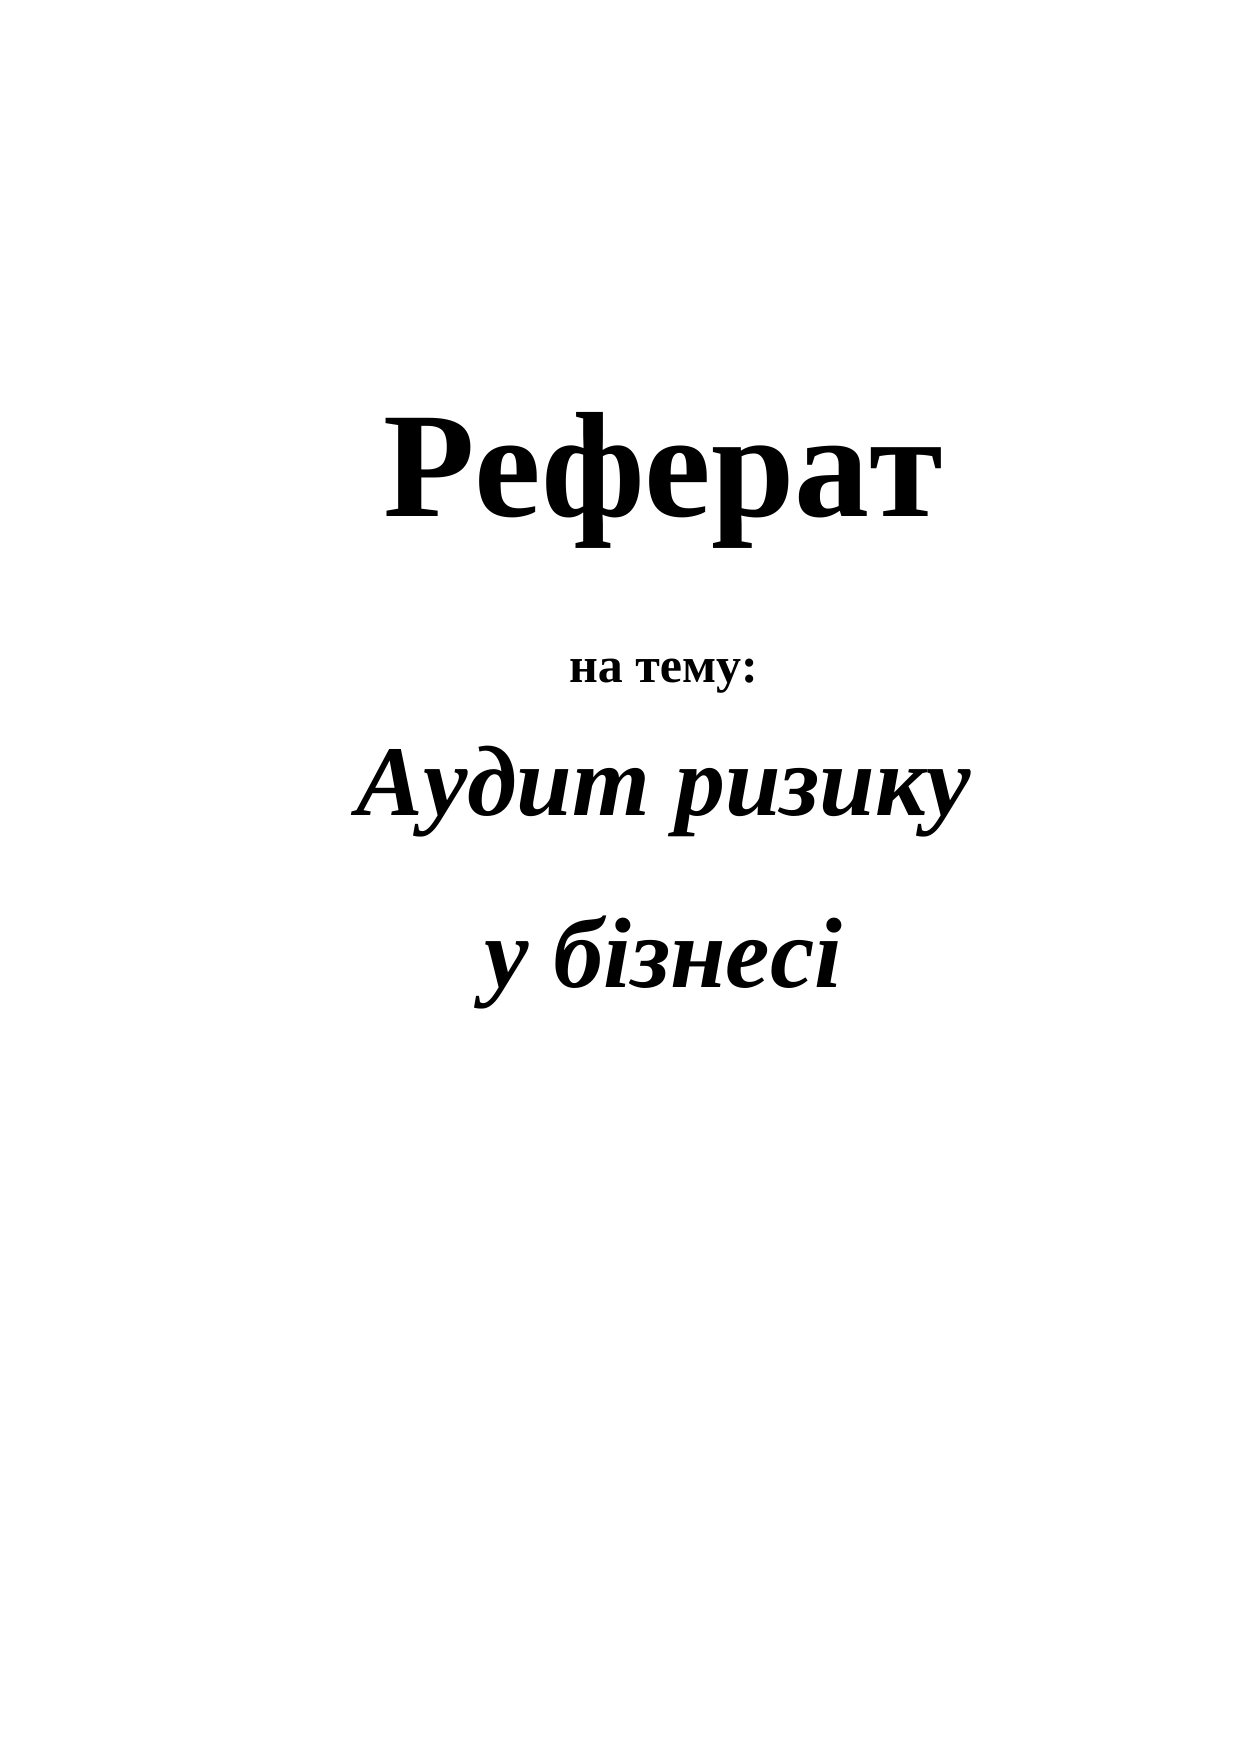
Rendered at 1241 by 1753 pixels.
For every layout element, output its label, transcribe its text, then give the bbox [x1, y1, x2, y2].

text Аудит ризику [193, 722, 1059, 837]
text у бізнесі [193, 894, 1059, 1009]
text на тему: [193, 636, 1059, 693]
text Реферат [193, 377, 1059, 549]
